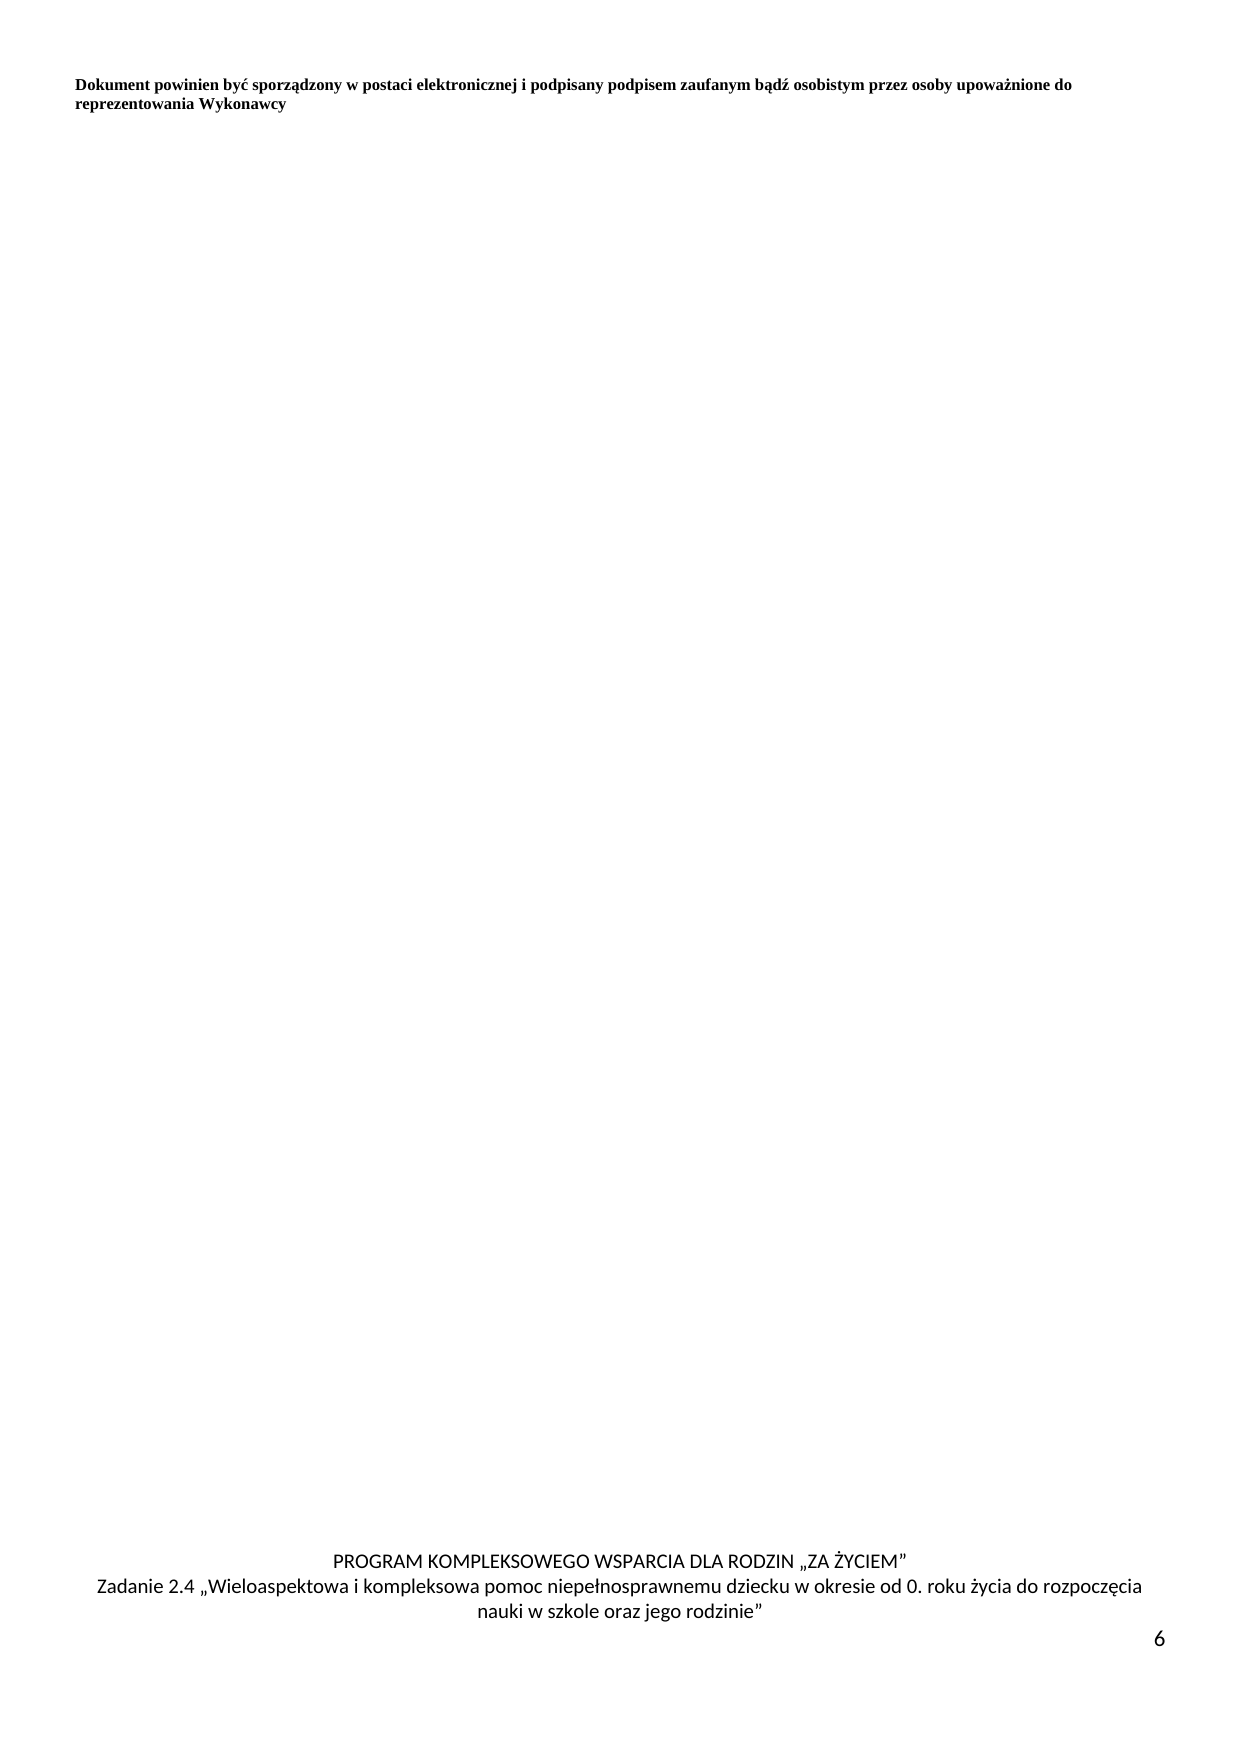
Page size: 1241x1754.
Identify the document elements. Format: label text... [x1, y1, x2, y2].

text Dokument powinien być sporządzony w postaci elektronicznej i podpisany podpisem zaufanym bądź osobistym przez osoby upoważnione do reprezentowania Wykonawcy [75, 75, 1165, 113]
